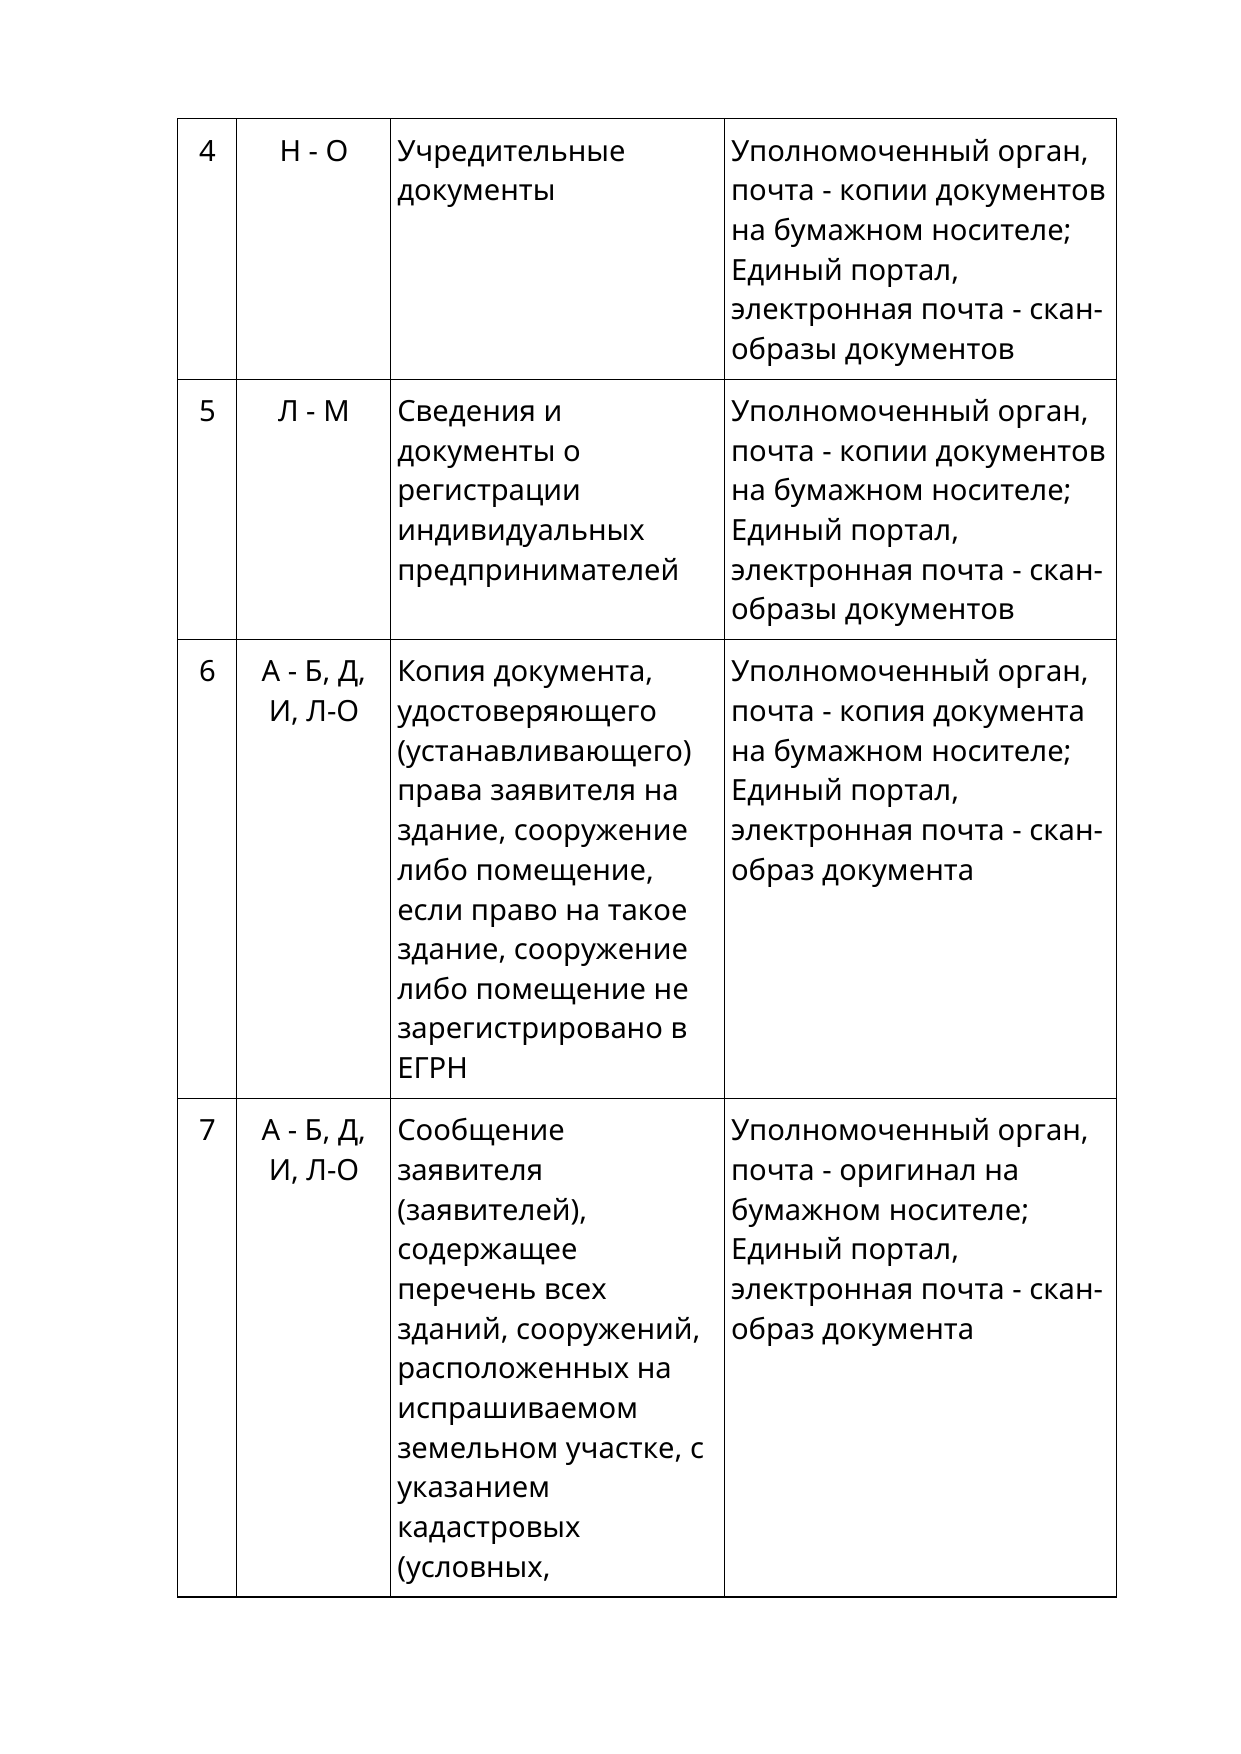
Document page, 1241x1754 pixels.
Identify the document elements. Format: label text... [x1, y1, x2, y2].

table_cell Уполномоченный орган, почта - копии документов на бумажном носителе; Единый портал, электронная почта - скан-образы документов [725, 380, 1116, 639]
table_cell 4 [178, 119, 236, 378]
table_cell Уполномоченный орган, почта - копии документов на бумажном носителе; Единый портал, электронная почта - скан-образы документов [725, 119, 1116, 378]
table_cell Сведения и документы о регистрации индивидуальных предпринимателей [391, 380, 724, 639]
table_cell Л - М [237, 380, 390, 639]
table_cell Учредительные документы [391, 119, 724, 378]
table_cell А - Б, Д, И, Л-О [237, 640, 390, 1098]
table_cell 6 [178, 640, 236, 1098]
table_cell Уполномоченный орган, почта - копия документа на бумажном носителе; Единый портал, электронная почта - скан-образ документа [725, 640, 1116, 1098]
table_cell 5 [178, 380, 236, 639]
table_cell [391, 1099, 724, 1596]
table_cell А - Б, Д, И, Л-О [237, 1099, 390, 1596]
table_cell 7 [178, 1099, 236, 1596]
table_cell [725, 1099, 1116, 1596]
table_cell Копия документа, удостоверяющего (устанавливающего) права заявителя на здание, сооружение либо помещение, если право на такое здание, сооружение либо помещение не зарегистрировано в ЕГРН [391, 640, 724, 1098]
table_cell Н - О [237, 119, 390, 378]
